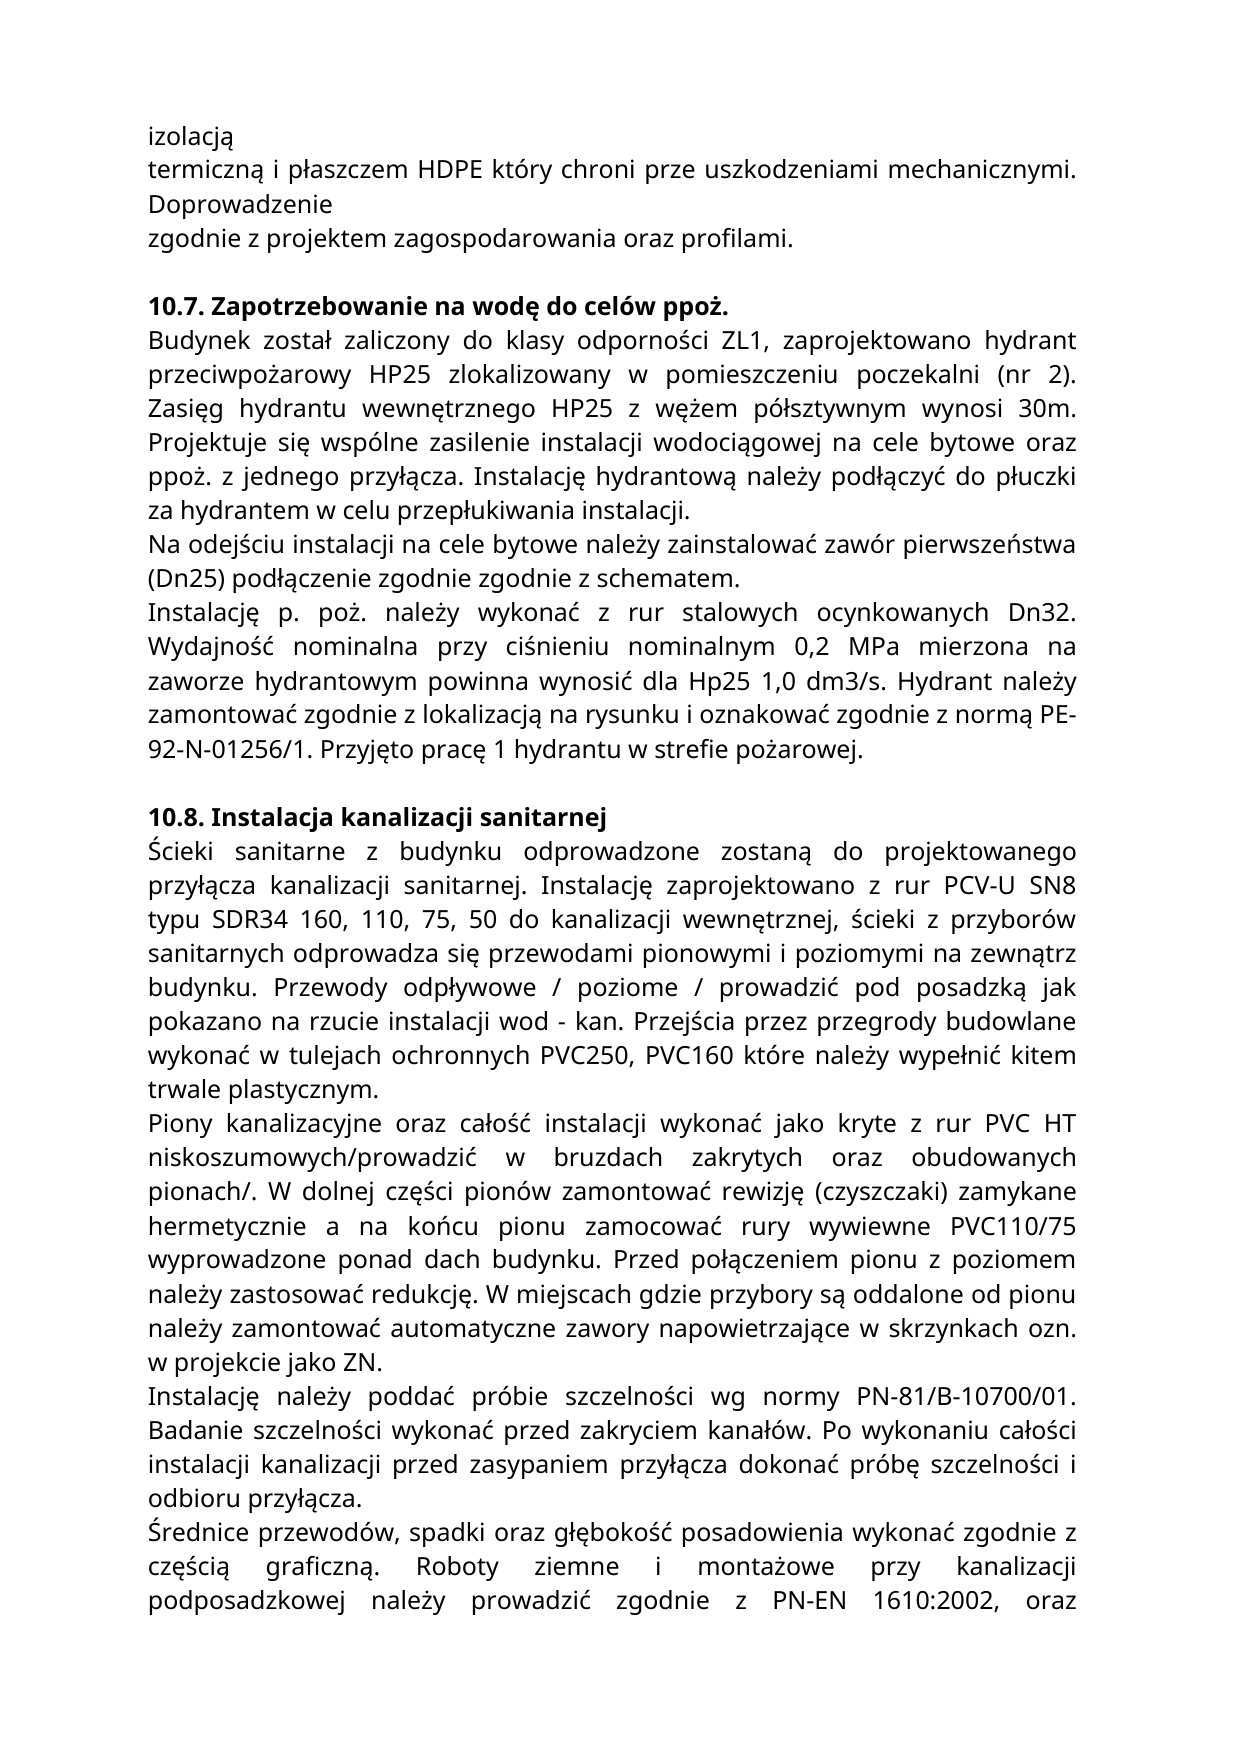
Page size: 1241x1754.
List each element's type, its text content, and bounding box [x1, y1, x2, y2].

text zgodnie z projektem zagospodarowania oraz profilami. [148, 220, 1078, 254]
text termiczną i płaszczem HDPE który chroni prze uszkodzeniami mechanicznymi. Doprowadzenie [148, 152, 1078, 220]
text Na odejściu instalacji na cele bytowe należy zainstalować zawór pierwszeństwa (Dn25) podłączenie zgodnie zgodnie z schematem. [148, 527, 1078, 595]
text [148, 118, 1078, 152]
text Instalację p. poż. należy wykonać z rur stalowych ocynkowanych Dn32. Wydajność nominalna przy ciśnieniu nominalnym 0,2 MPa mierzona na zaworze hydrantowym powinna wynosić dla Hp25 1,0 dm3/s. Hydrant należy zamontować zgodnie z lokalizacją na rysunku i oznakować zgodnie z normą PE-92-N-01256/1. Przyjęto pracę 1 hydrantu w strefie pożarowej. [148, 595, 1078, 765]
text Ścieki sanitarne z budynku odprowadzone zostaną do projektowanego przyłącza kanalizacji sanitarnej. Instalację zaprojektowano z rur PCV-U SN8 typu SDR34 160, 110, 75, 50 do kanalizacji wewnętrznej, ścieki z przyborów sanitarnych odprowadza się przewodami pionowymi i poziomymi na zewnątrz budynku. Przewody odpływowe / poziome / prowadzić pod posadzką jak pokazano na rzucie instalacji wod - kan. Przejścia przez przegrody budowlane wykonać w tulejach ochronnych PVC250, PVC160 które należy wypełnić kitem trwale plastycznym. [148, 833, 1078, 1106]
text 10.7. Zapotrzebowanie na wodę do celów ppoż. [148, 288, 1078, 322]
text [148, 1515, 1078, 1617]
text Budynek został zaliczony do klasy odporności ZL1, zaprojektowano hydrant przeciwpożarowy HP25 zlokalizowany w pomieszczeniu poczekalni (nr 2). Zasięg hydrantu wewnętrznego HP25 z wężem półsztywnym wynosi 30m. Projektuje się wspólne zasilenie instalacji wodociągowej na cele bytowe oraz ppoż. z jednego przyłącza. Instalację hydrantową należy podłączyć do płuczki za hydrantem w celu przepłukiwania instalacji. [148, 322, 1078, 527]
text Instalację należy poddać próbie szczelności wg normy PN-81/B-10700/01. Badanie szczelności wykonać przed zakryciem kanałów. Po wykonaniu całości instalacji kanalizacji przed zasypaniem przyłącza dokonać próbę szczelności i odbioru przyłącza. [148, 1378, 1078, 1515]
text Piony kanalizacyjne oraz całość instalacji wykonać jako kryte z rur PVC HT niskoszumowych/prowadzić w bruzdach zakrytych oraz obudowanych pionach/. W dolnej części pionów zamontować rewizję (czyszczaki) zamykane hermetycznie a na końcu pionu zamocować rury wywiewne PVC110/75 wyprowadzone ponad dach budynku. Przed połączeniem pionu z poziomem należy zastosować redukcję. W miejscach gdzie przybory są oddalone od pionu należy zamontować automatyczne zawory napowietrzające w skrzynkach ozn. w projekcie jako ZN. [148, 1106, 1078, 1378]
text 10.8. Instalacja kanalizacji sanitarnej [148, 799, 1078, 833]
